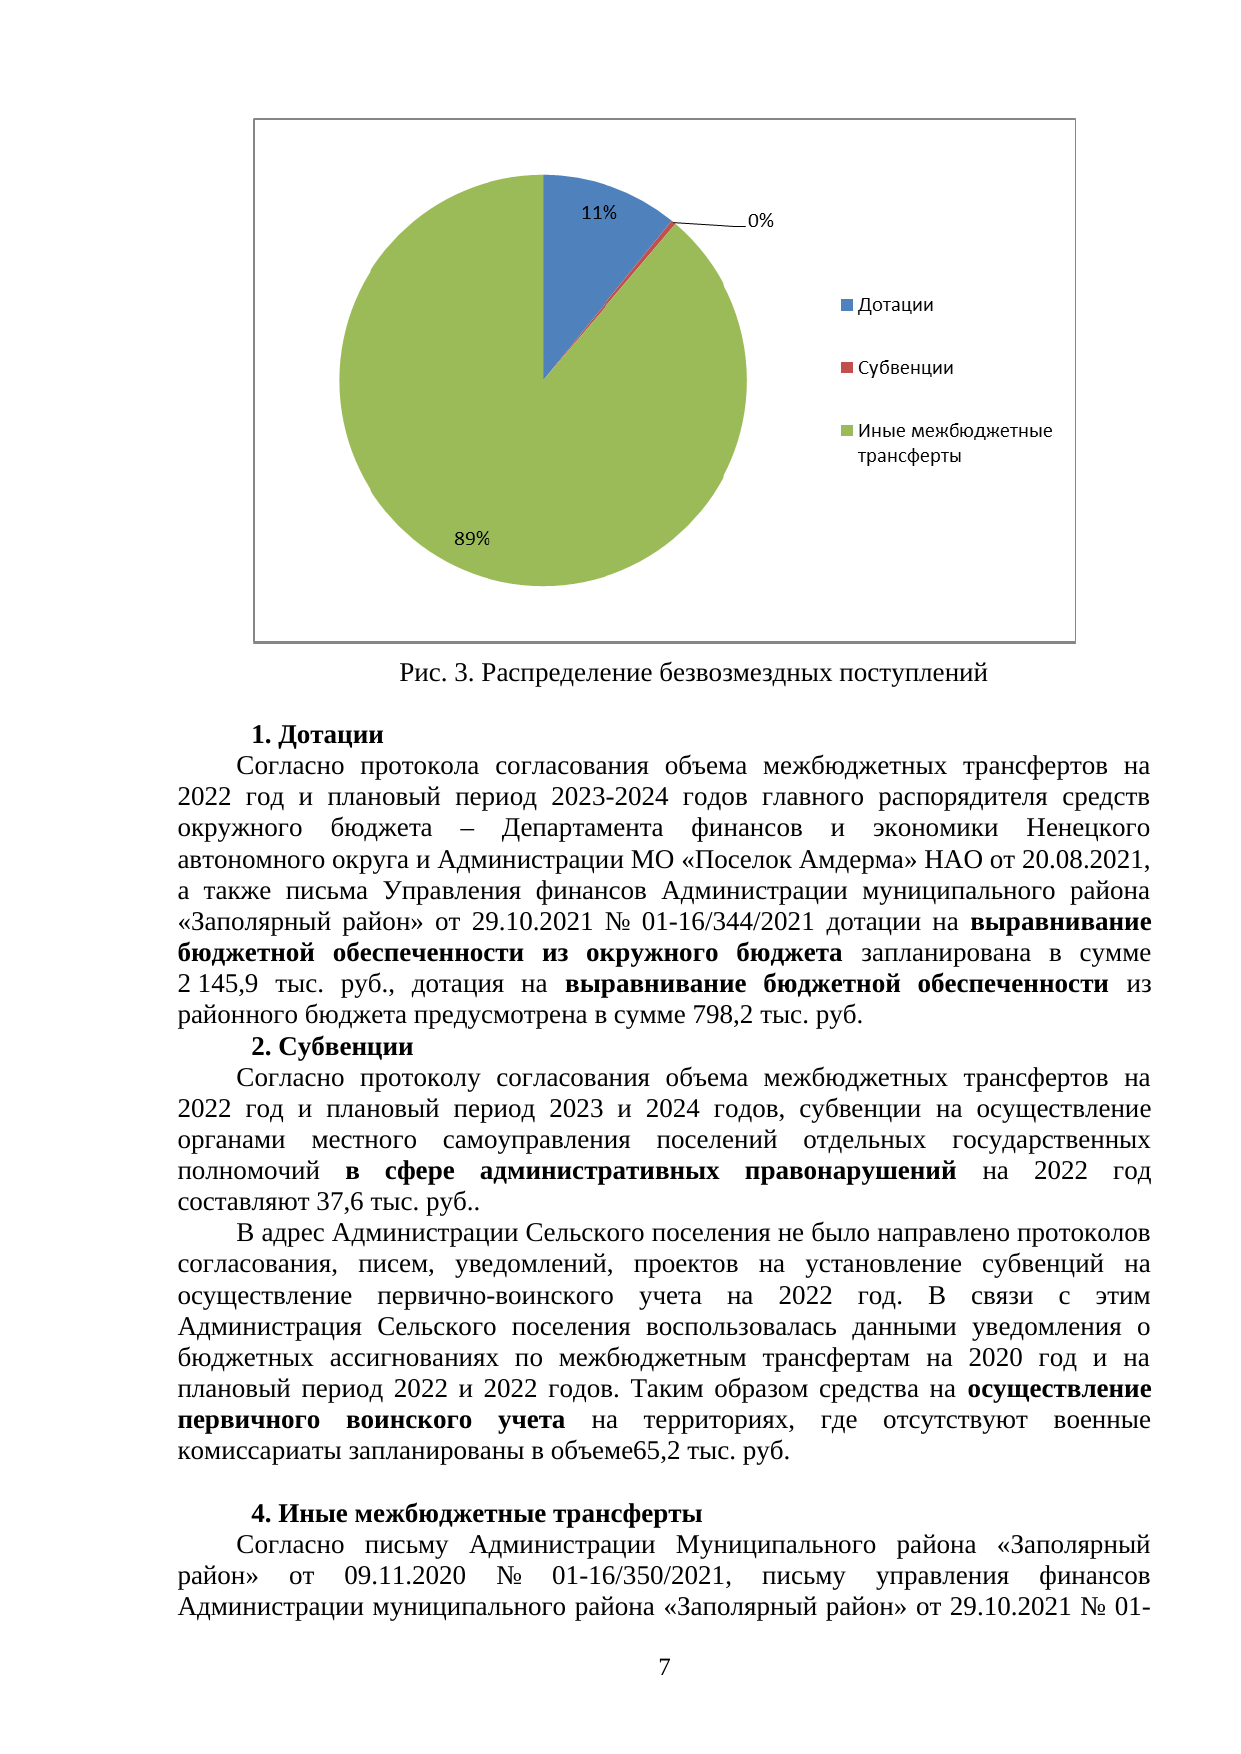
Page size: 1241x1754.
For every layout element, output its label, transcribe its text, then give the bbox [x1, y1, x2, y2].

text Согласно протоколу согласования объема межбюджетных трансфертов на 2022 год и плановый период 2023 и 2024 годов, субвенции на осуществление органами местного самоуправления поселений отдельных государственных полномочий в сфере административных правонарушений на 2022 год составляют 37,6 тыс. руб.. [177, 1061, 1152, 1216]
text Согласно протокола согласования объема межбюджетных трансфертов на 2022 год и плановый период 2023-2024 годов главного распорядителя средств окружного бюджета – Департамента финансов и экономики Ненецкого автономного округа и Администрации МО «Поселок Амдерма» НАО от 20.08.2021, а также письма Управления финансов Администрации муниципального района «Заполярный район» от 29.10.2021 № 01-16/344/2021 дотации на выравнивание бюджетной обеспеченности из окружного бюджета запланирована в сумме 2 145,9 тыс. руб., дотация на выравнивание бюджетной обеспеченности из районного бюджета предусмотрена в сумме 798,2 тыс. руб. [177, 749, 1152, 1029]
text Рис. 3. Распределение безвозмездных поступлений [177, 656, 1152, 687]
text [177, 1528, 1152, 1621]
text 4. Иные межбюджетные трансферты [177, 1497, 1152, 1528]
text В адрес Администрации Сельского поселения не было направлено протоколов согласования, писем, уведомлений, проектов на установление субвенций на осуществление первично-воинского учета на 2022 год. В связи с этим Администрация Сельского поселения воспользовалась данными уведомления о бюджетных ассигнованиях по межбюджетным трансфертам на 2020 год и на плановый период 2022 и 2022 годов. Таким образом средства на осуществление первичного воинского учета на территориях, где отсутствуют военные комиссариаты запланированы в объеме65,2 тыс. руб. [177, 1216, 1152, 1466]
picture [253, 118, 1076, 644]
text 2. Субвенции [177, 1029, 1152, 1061]
text 1. Дотации [177, 718, 1152, 749]
